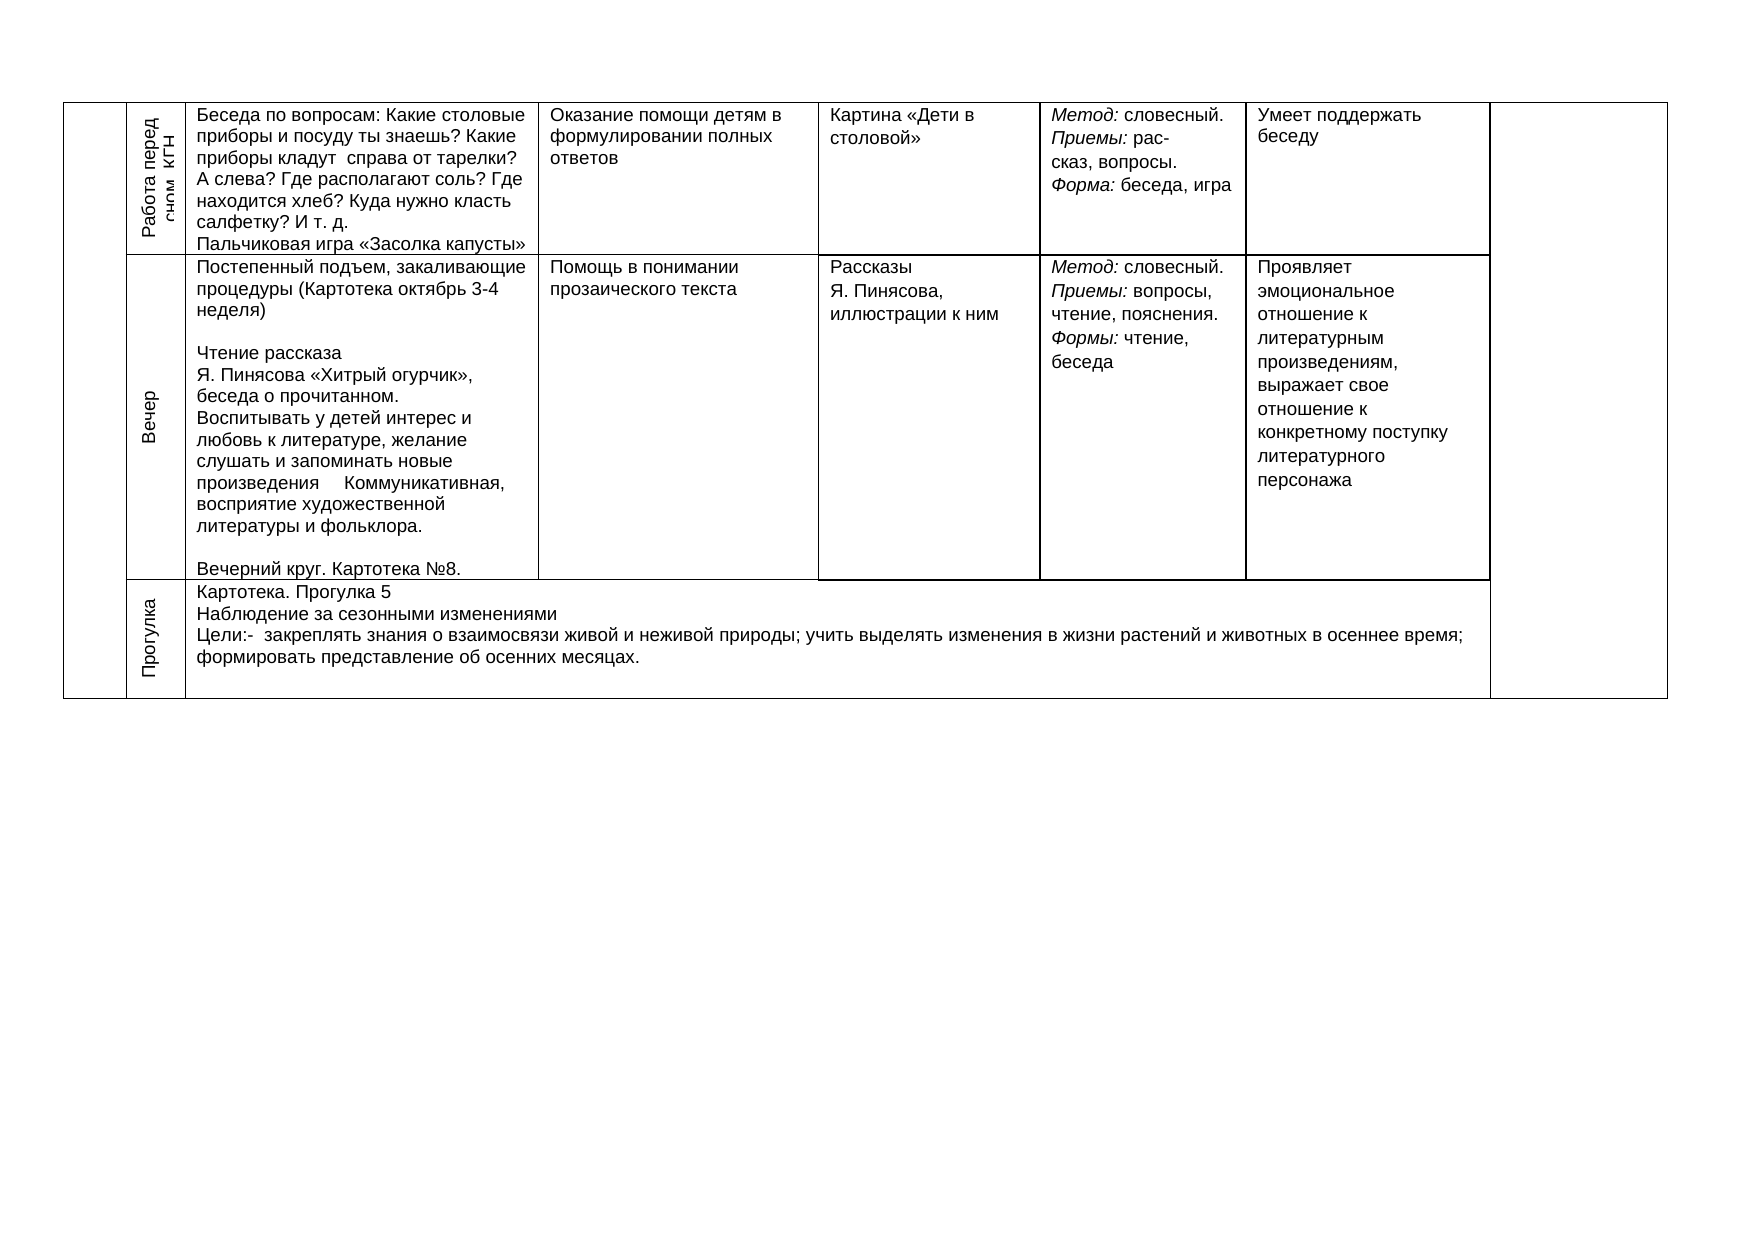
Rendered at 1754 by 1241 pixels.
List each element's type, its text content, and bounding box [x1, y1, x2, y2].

table_cell Вечер [127, 255, 185, 579]
table_cell Картотека. Прогулка 5 Наблюдение за сезонными изменениями Цели:- закреплять знания о взаимосвязи живой и неживой природы; учить выделять изменения в жизни растений и животных в осеннее время; формировать представление об осенних месяцах. [186, 580, 1490, 697]
table_cell Картина «Дети в столовой» [819, 103, 1039, 254]
table_cell Метод: словесный. Приемы: вопросы, чтение, пояснения. Формы: чтение, беседа [1041, 256, 1245, 579]
table_cell Рассказы Я. Пинясова, иллюстрации к ним [819, 256, 1039, 579]
table_cell Постепенный подъем, закаливающие процедуры (Картотека октябрь 3-4 неделя) Чтение рассказа Я. Пинясова «Хитрый огурчик», беседа о прочитанном. Воспитывать у детей интерес и любовь к литературе, желание слушать и запоминать новые произведения Коммуникативная, восприятие художественной литературы и фольклора. Вечерний круг. Картотека №8. [186, 255, 538, 579]
table_cell Оказание помощи детям в формулировании полных ответов [539, 103, 818, 254]
table_cell Умеет поддержать беседу [1247, 103, 1489, 254]
table_cell Помощь в понимании прозаического текста [539, 255, 818, 579]
table_cell Работа перед сном, КГН [127, 103, 185, 254]
table_cell Метод: словесный. Приемы: рас- сказ, вопросы. Форма: беседа, игра [1041, 103, 1245, 254]
table_cell Прогулка [127, 580, 185, 697]
table_cell Проявляет эмоциональное отношение к литературным произведениям, выражает свое отношение к конкретному поступку литературного персонажа [1247, 256, 1489, 579]
table_cell Беседа по вопросам: Какие столовые приборы и посуду ты знаешь? Какие приборы кладут справа от тарелки? А слева? Где располагают соль? Где находится хлеб? Куда нужно класть салфетку? И т. д. Пальчиковая игра «Засолка капусты» [186, 103, 538, 254]
